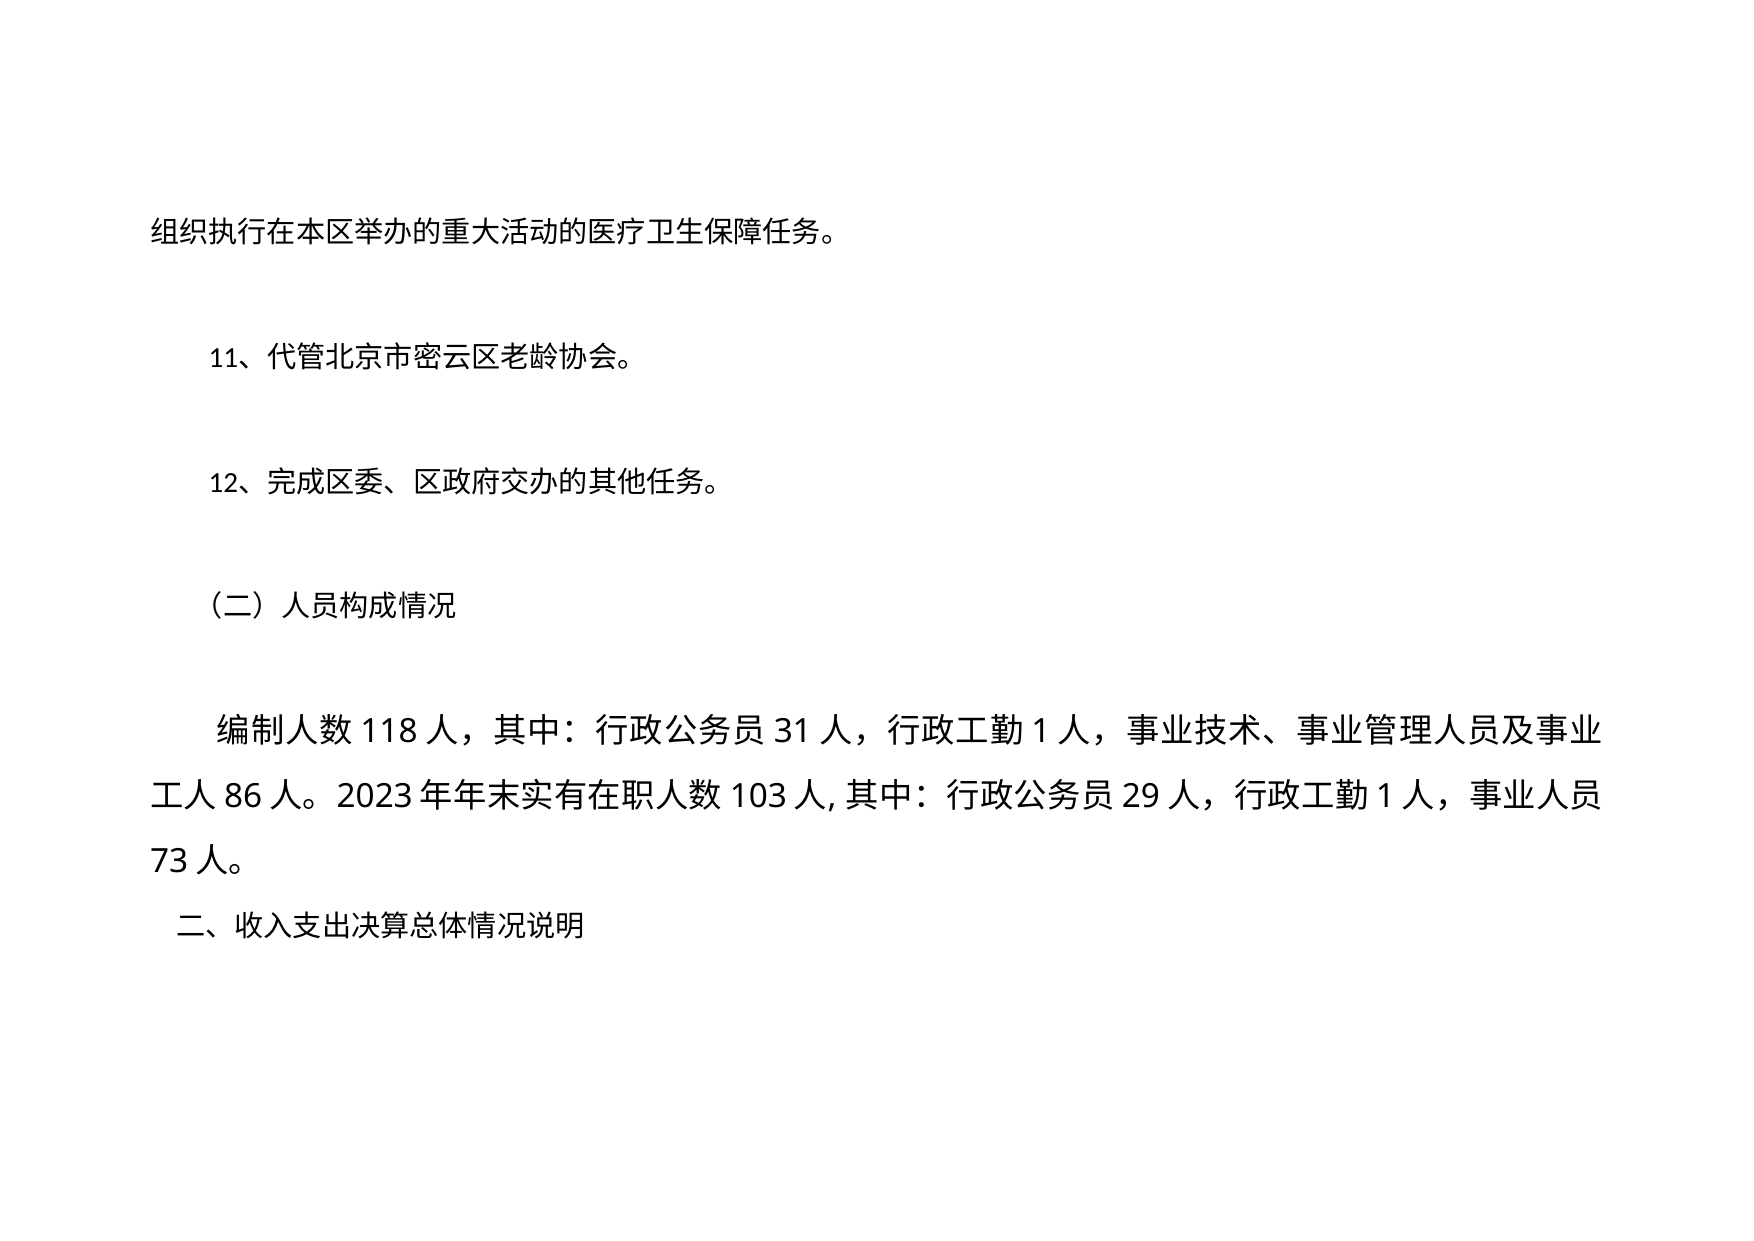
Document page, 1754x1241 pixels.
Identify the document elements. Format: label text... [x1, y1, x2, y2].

text 12、完成区委、区政府交办的其他任务。 [150, 447, 1604, 512]
text 11、代管北京市密云区老龄协会。 [150, 322, 1604, 387]
text 二、收入支出决算总体情况说明 [150, 891, 1604, 956]
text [150, 198, 1604, 263]
text 编制人数118人，其中：行政公务员31人，行政工勤1人，事业技术、事业管理人员及事业工人86人。2023年年末实有在职人数103人, 其中：行政公务员29人，行政工勤1人，事业人员73人。 [150, 696, 1604, 891]
text （二）人员构成情况 [150, 571, 1604, 636]
